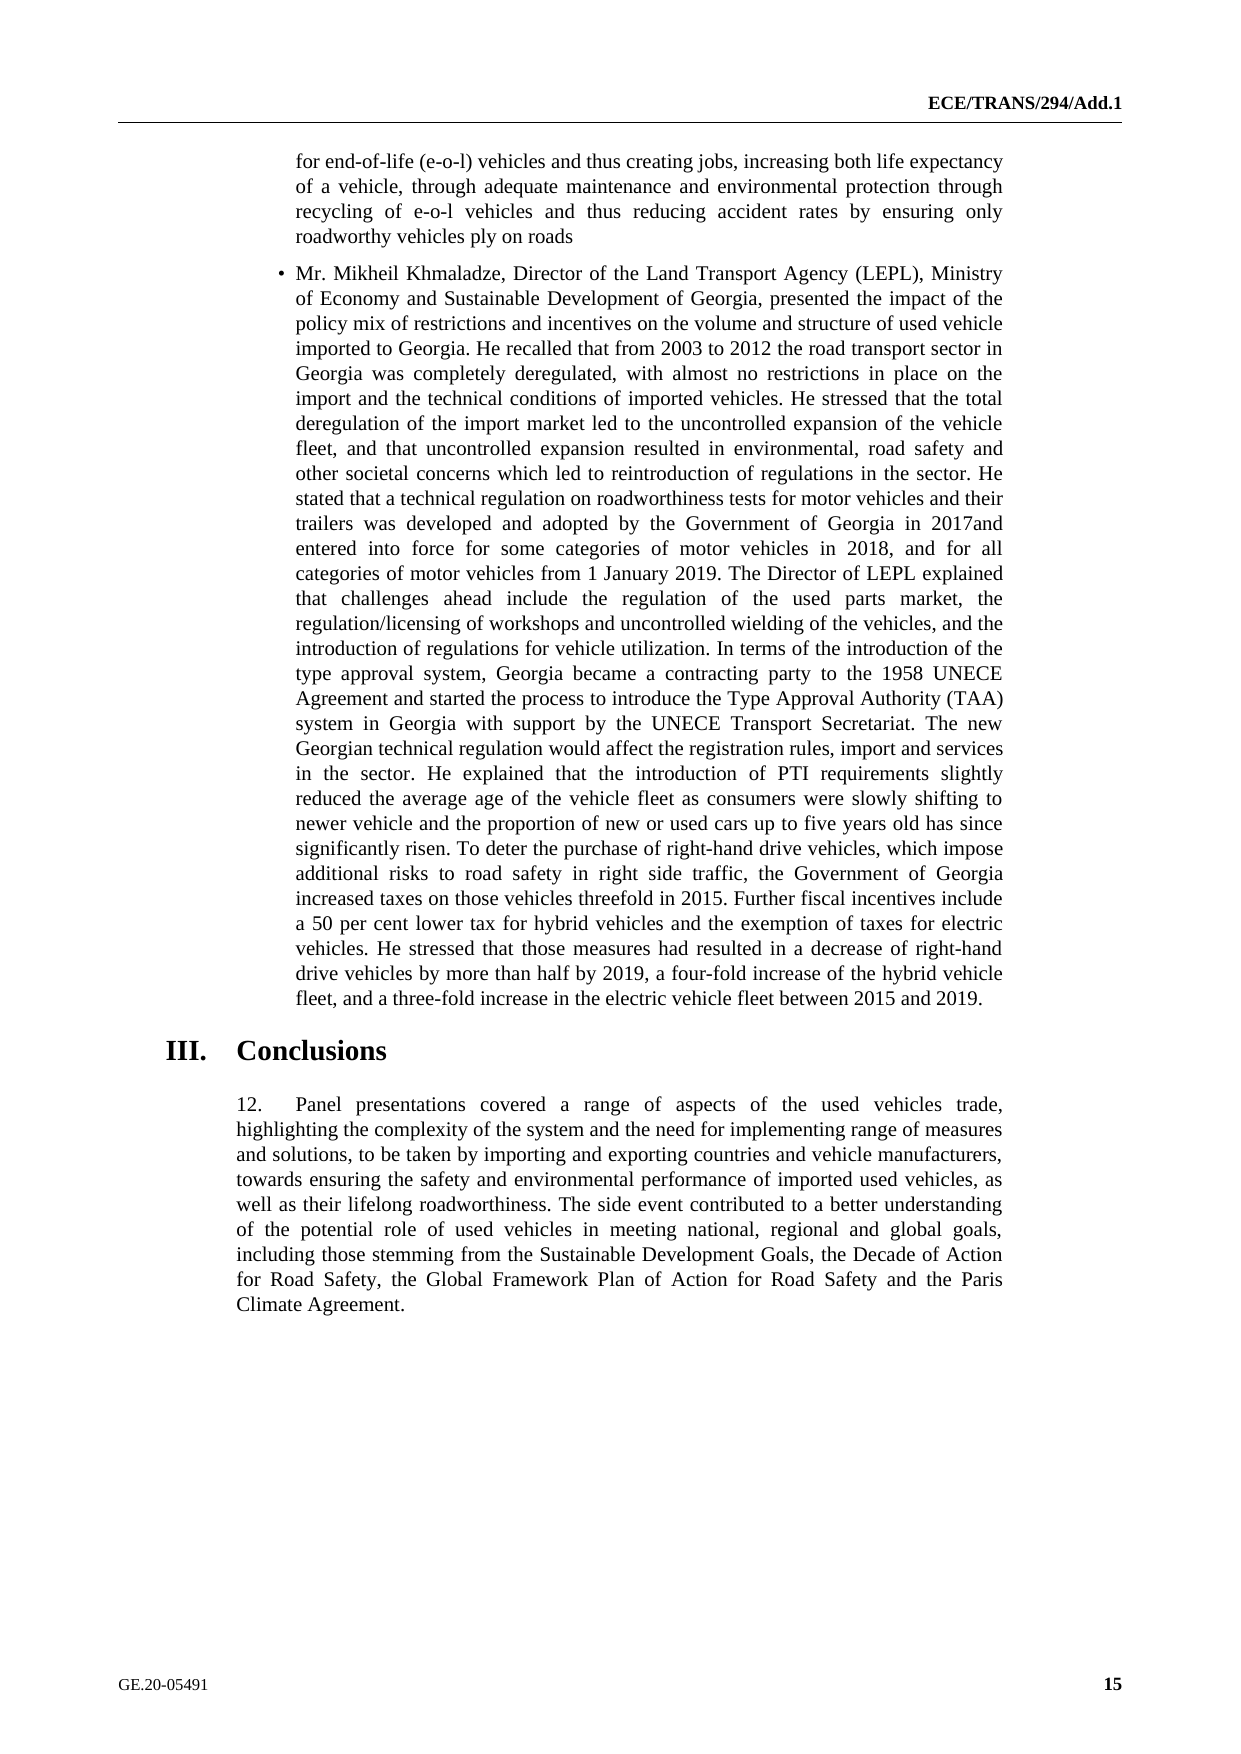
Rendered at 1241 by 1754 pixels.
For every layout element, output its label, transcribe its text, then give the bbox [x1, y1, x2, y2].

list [278, 148, 1004, 248]
text III. Conclusions [118, 1035, 1004, 1066]
text 12. Panel presentations covered a range of aspects of the used vehicles trade, highlighting the complexity of the system and the need for implementing range of measures and solutions, to be taken by importing and exporting countries and vehicle manufacturers, towards ensuring the safety and environmental performance of imported used vehicles, as well as their lifelong roadworthiness. The side event contributed to a better understanding of the potential role of used vehicles in meeting national, regional and global goals, including those stemming from the Sustainable Development Goals, the Decade of Action for Road Safety, the Global Framework Plan of Action for Road Safety and the Paris Climate Agreement. [236, 1091, 1004, 1316]
list Mr. Mikheil Khmaladze, Director of the Land Transport Agency (LEPL), Ministry of Economy and Sustainable Development of Georgia, presented the impact of the policy mix of restrictions and incentives on the volume and structure of used vehicle imported to Georgia. He recalled that from 2003 to 2012 the road transport sector in Georgia was completely deregulated, with almost no restrictions in place on the import and the technical conditions of imported vehicles. He stressed that the total deregulation of the import market led to the uncontrolled expansion of the vehicle fleet, and that uncontrolled expansion resulted in environmental, road safety and other societal concerns which led to reintroduction of regulations in the sector. He stated that a technical regulation on roadworthiness tests for motor vehicles and their trailers was developed and adopted by the Government of Georgia in 2017and entered into force for some categories of motor vehicles in 2018, and for all categories of motor vehicles from 1 January 2019. The Director of LEPL explained that challenges ahead include the regulation of the used parts market, the regulation/licensing of workshops and uncontrolled wielding of the vehicles, and the introduction of regulations for vehicle utilization. In terms of the introduction of the type approval system, Georgia became a contracting party to the 1958 UNECE Agreement and started the process to introduce the Type Approval Authority (TAA) system in Georgia with support by the UNECE Transport Secretariat. The new Georgian technical regulation would affect the registration rules, import and services in the sector. He explained that the introduction of PTI requirements slightly reduced the average age of the vehicle fleet as consumers were slowly shifting to newer vehicle and the proportion of new or used cars up to five years old has since significantly risen. To deter the purchase of right-hand drive vehicles, which impose additional risks to road safety in right side traffic, the Government of Georgia increased taxes on those vehicles threefold in 2015. Further fiscal incentives include a 50 per cent lower tax for hybrid vehicles and the exemption of taxes for electric vehicles. He stressed that those measures had resulted in a decrease of right-hand drive vehicles by more than half by 2019, a four-fold increase of the hybrid vehicle fleet, and a three-fold increase in the electric vehicle fleet between 2015 and 2019. [278, 260, 1004, 1010]
